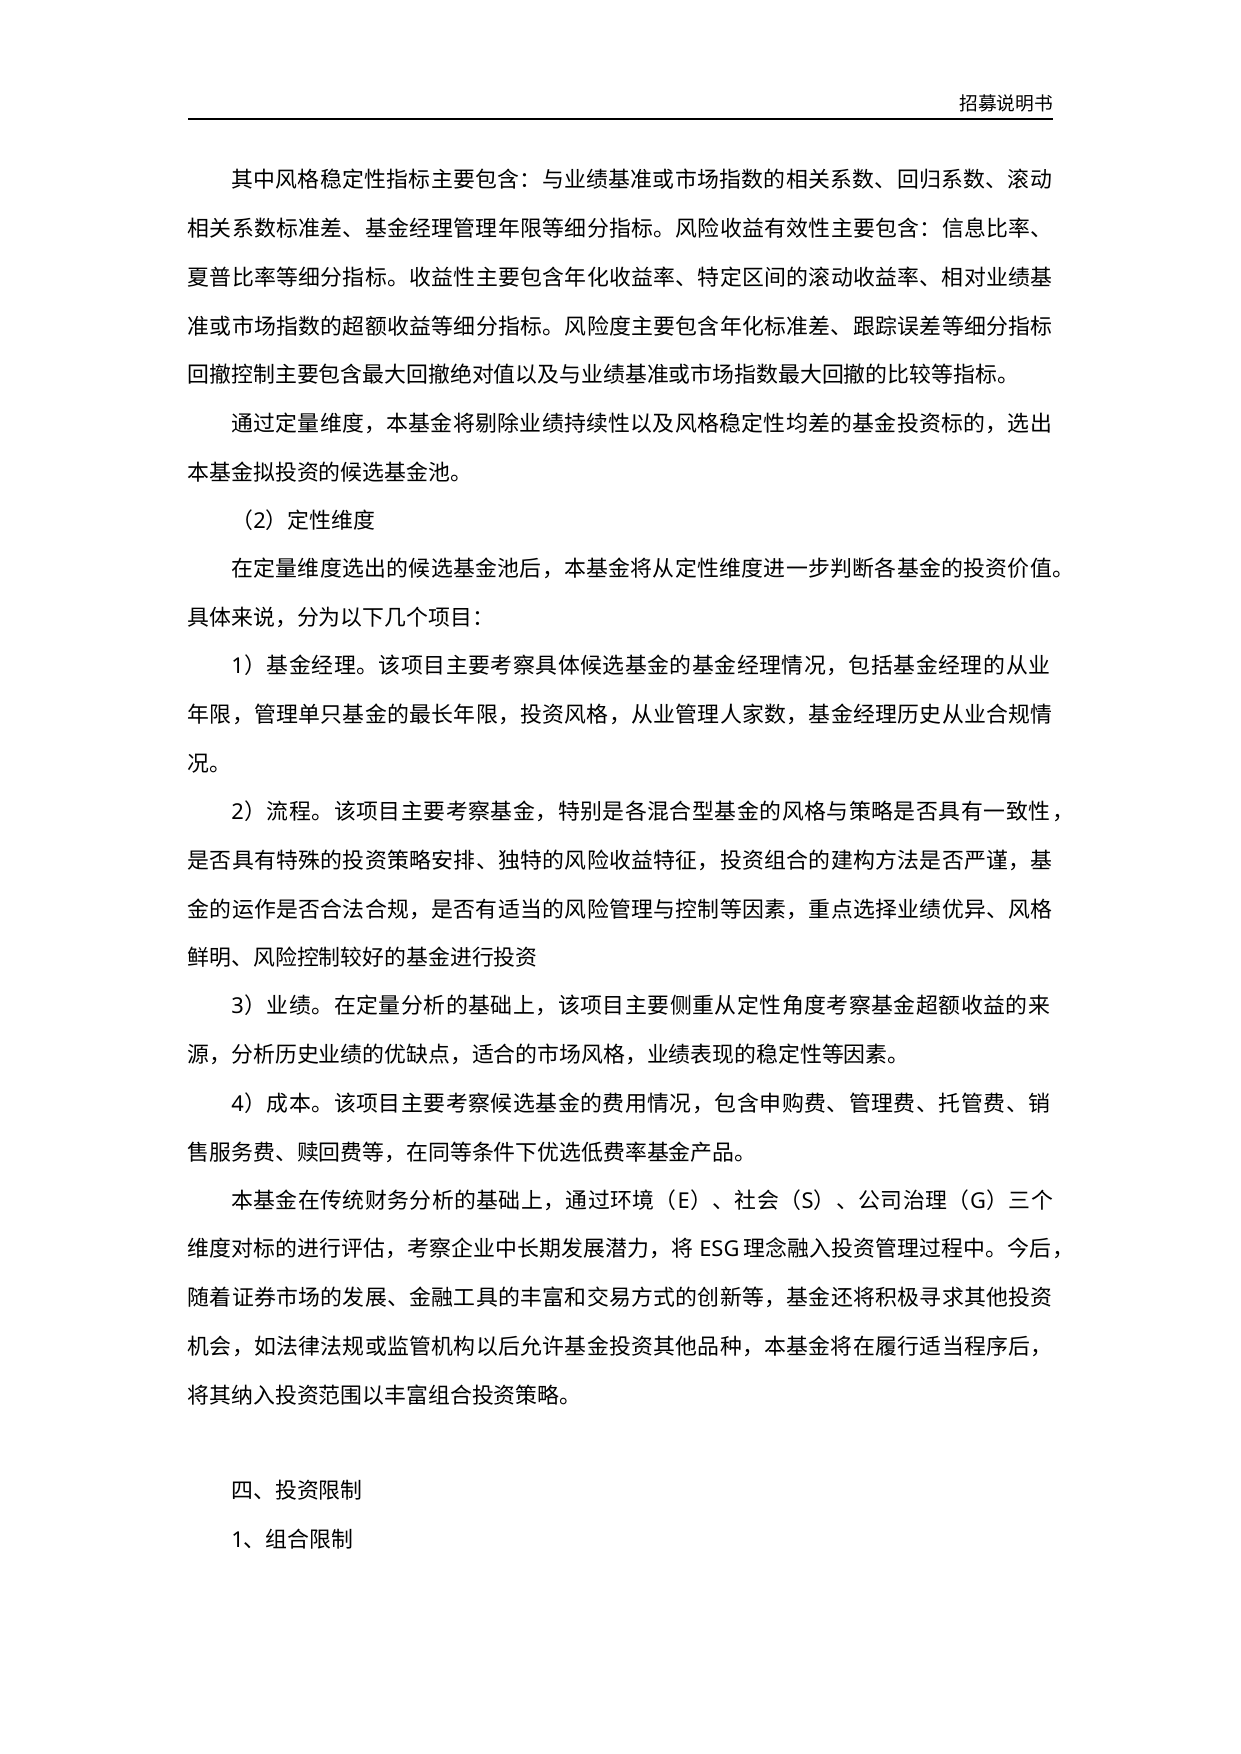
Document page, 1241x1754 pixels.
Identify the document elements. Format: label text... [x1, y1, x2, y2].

list 其中风格稳定性指标主要包含：与业绩基准或市场指数的相关系数、回归系数、滚动相关系数标准差、基金经理管理年限等细分指标。风险收益有效性主要包含：信息比率、夏普比率等细分指标。收益性主要包含年化收益率、特定区间的滚动收益率、相对业绩基准或市场指数的超额收益等细分指标。风险度主要包含年化标准差、跟踪误差等细分指标。回撤控制主要包含最大回撤绝对值以及与业绩基准或市场指数最大回撤的比较等指标。 [187, 162, 1053, 389]
list 1、组合限制 [187, 1521, 1053, 1554]
list 通过定量维度，本基金将剔除业绩持续性以及风格稳定性均差的基金投资标的，选出本基金拟投资的候选基金池。 [187, 405, 1053, 487]
list 本基金在传统财务分析的基础上，通过环境（E）、社会（S）、公司治理（G）三个维度对标的进行评估，考察企业中长期发展潜力，将ESG理念融入投资管理过程中。今后，随着证券市场的发展、金融工具的丰富和交易方式的创新等，基金还将积极寻求其他投资机会，如法律法规或监管机构以后允许基金投资其他品种，本基金将在履行适当程序后，将其纳入投资范围以丰富组合投资策略。 [187, 1182, 1053, 1410]
list （2）定性维度 [187, 502, 1053, 535]
list 四、投资限制 [187, 1473, 1053, 1506]
list 在定量维度选出的候选基金池后，本基金将从定性维度进一步判断各基金的投资价值。具体来说，分为以下几个项目： [187, 551, 1053, 632]
list 1）基金经理。该项目主要考察具体候选基金的基金经理情况，包括基金经理的从业年限，管理单只基金的最长年限，投资风格，从业管理人家数，基金经理历史从业合规情况。 [187, 648, 1053, 778]
list 3）业绩。在定量分析的基础上，该项目主要侧重从定性角度考察基金超额收益的来源，分析历史业绩的优缺点，适合的市场风格，业绩表现的稳定性等因素。 [187, 988, 1053, 1069]
list 2）流程。该项目主要考察基金，特别是各混合型基金的风格与策略是否具有一致性，是否具有特殊的投资策略安排、独特的风险收益特征，投资组合的建构方法是否严谨，基金的运作是否合法合规，是否有适当的风险管理与控制等因素，重点选择业绩优异、风格鲜明、风险控制较好的基金进行投资 [187, 794, 1053, 972]
list 4）成本。该项目主要考察候选基金的费用情况，包含申购费、管理费、托管费、销售服务费、赎回费等，在同等条件下优选低费率基金产品。 [187, 1085, 1053, 1167]
